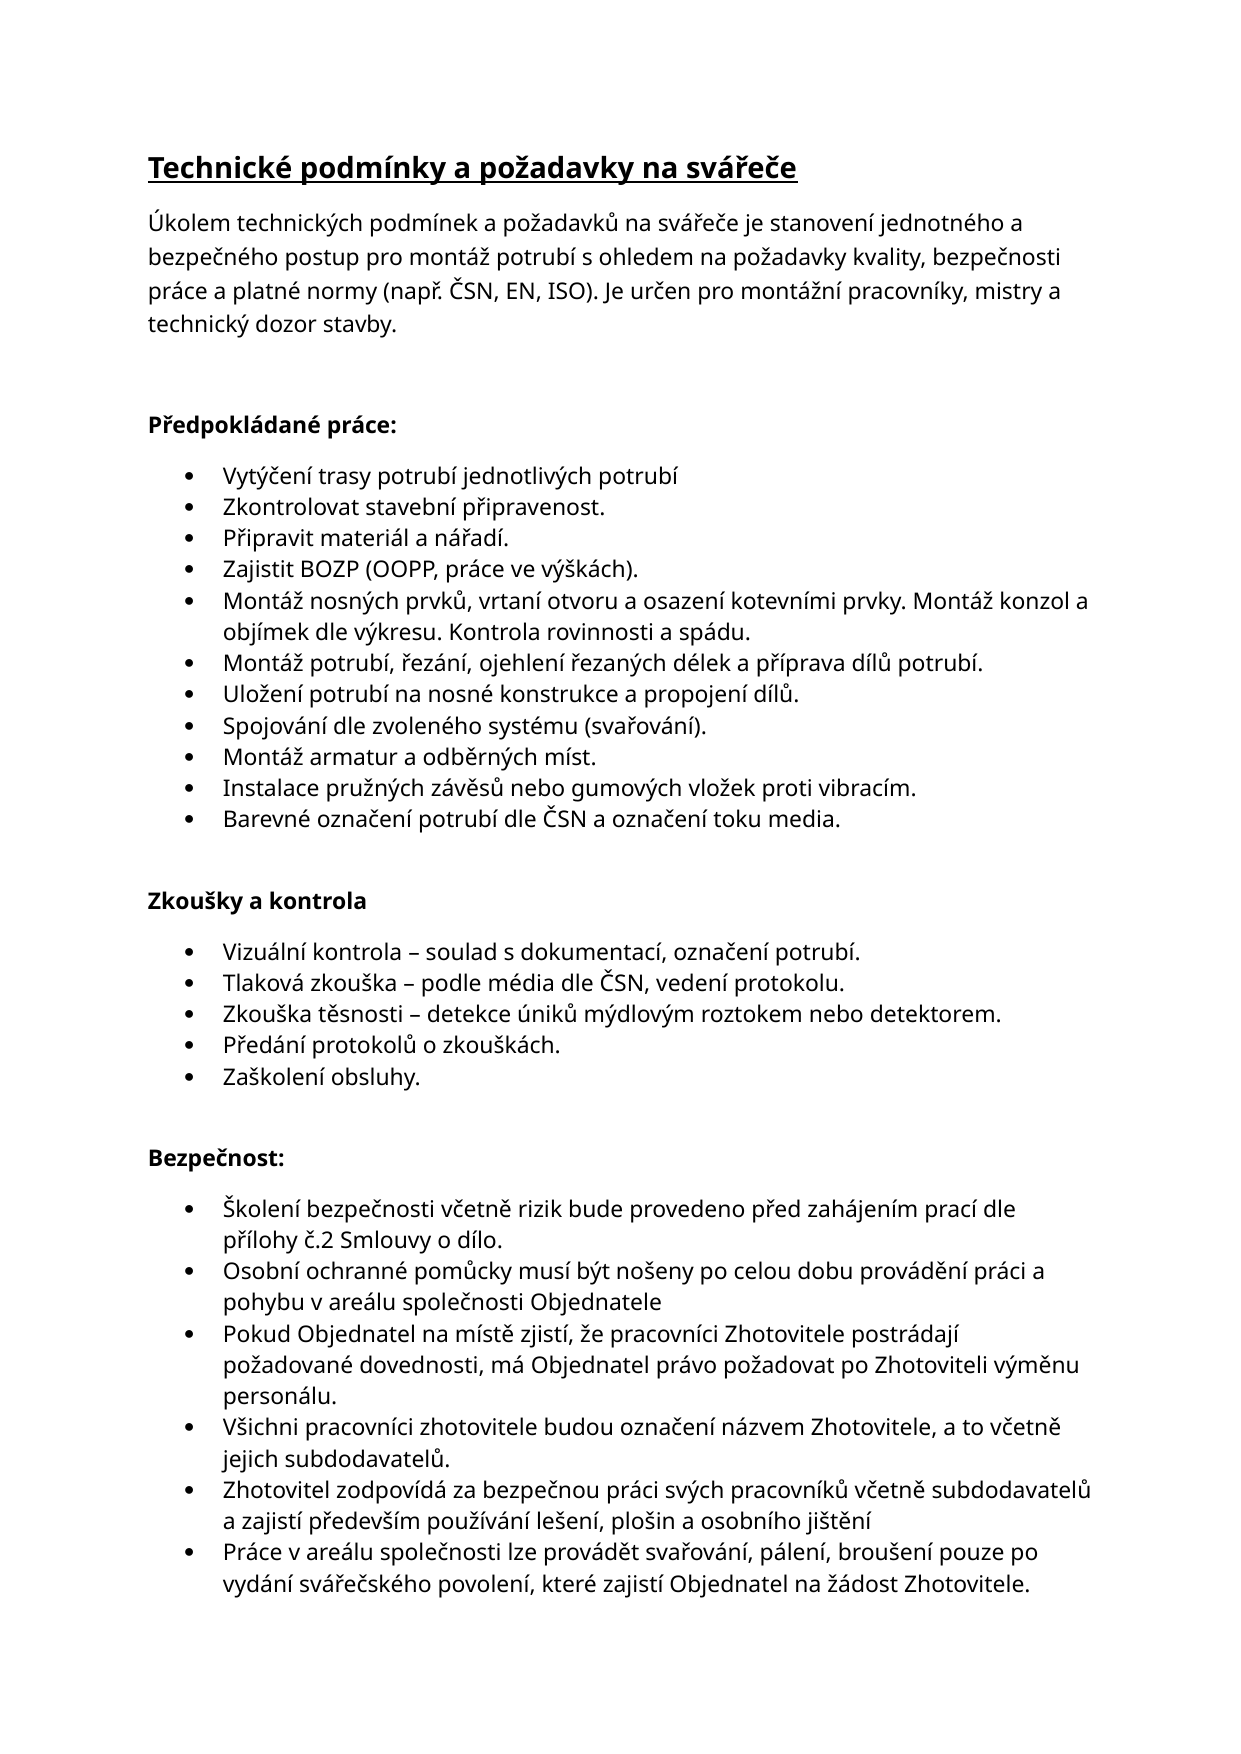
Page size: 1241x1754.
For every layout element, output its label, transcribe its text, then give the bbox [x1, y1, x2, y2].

list Všichni pracovníci zhotovitele budou označení názvem Zhotovitele, a to včetně jejich subdodavatelů. [185, 1411, 1093, 1474]
list Vytýčení trasy potrubí jednotlivých potrubí [185, 459, 1093, 491]
list Osobní ochranné pomůcky musí být nošeny po celou dobu provádění práci a pohybu v areálu společnosti Objednatele [185, 1255, 1093, 1317]
list Spojování dle zvoleného systému (svařování). [185, 709, 1093, 741]
text Zkoušky a kontrola [148, 885, 1093, 916]
list Zkouška těsnosti – detekce úniků mýdlovým roztokem nebo detektorem. [185, 998, 1093, 1029]
list Montáž nosných prvků, vrtaní otvoru a osazení kotevními prvky. Montáž konzol a objímek dle výkresu. Kontrola rovinnosti a spádu. [185, 584, 1093, 647]
list Zhotovitel zodpovídá za bezpečnou práci svých pracovníků včetně subdodavatelů a zajistí především používání lešení, plošin a osobního jištění [185, 1474, 1093, 1536]
list Instalace pružných závěsů nebo gumových vložek proti vibracím. [185, 772, 1093, 803]
text Bezpečnost: [148, 1142, 1093, 1173]
list Uložení potrubí na nosné konstrukce a propojení dílů. [185, 678, 1093, 709]
list Zkontrolovat stavební připravenost. [185, 491, 1093, 522]
list Školení bezpečnosti včetně rizik bude provedeno před zahájením prací dle přílohy č.2 Smlouvy o dílo. [185, 1192, 1093, 1255]
text Předpokládané práce: [148, 409, 1093, 440]
list Montáž potrubí, řezání, ojehlení řezaných délek a příprava dílů potrubí. [185, 647, 1093, 678]
list Připravit materiál a nářadí. [185, 522, 1093, 553]
list Zaškolení obsluhy. [185, 1060, 1093, 1092]
text Úkolem technických podmínek a požadavků na svářeče je stanovení jednotného a bezpečného postup pro montáž potrubí s ohledem na požadavky kvality, bezpečnosti práce a platné normy (např. ČSN, EN, ISO). Je určen pro montážní pracovníky, mistry a technický dozor stavby. [148, 207, 1093, 339]
list Pokud Objednatel na místě zjistí, že pracovníci Zhotovitele postrádají požadované dovednosti, má Objednatel právo požadovat po Zhotoviteli výměnu personálu. [185, 1317, 1093, 1411]
list Barevné označení potrubí dle ČSN a označení toku media. [185, 803, 1093, 834]
list Předání protokolů o zkouškách. [185, 1029, 1093, 1060]
list Zajistit BOZP (OOPP, práce ve výškách). [185, 553, 1093, 584]
list Vizuální kontrola – soulad s dokumentací, označení potrubí. [185, 935, 1093, 967]
list Tlaková zkouška – podle média dle ČSN, vedení protokolu. [185, 967, 1093, 998]
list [185, 1536, 1093, 1599]
list Montáž armatur a odběrných míst. [185, 741, 1093, 772]
text Technické podmínky a požadavky na svářeče [148, 148, 1093, 187]
